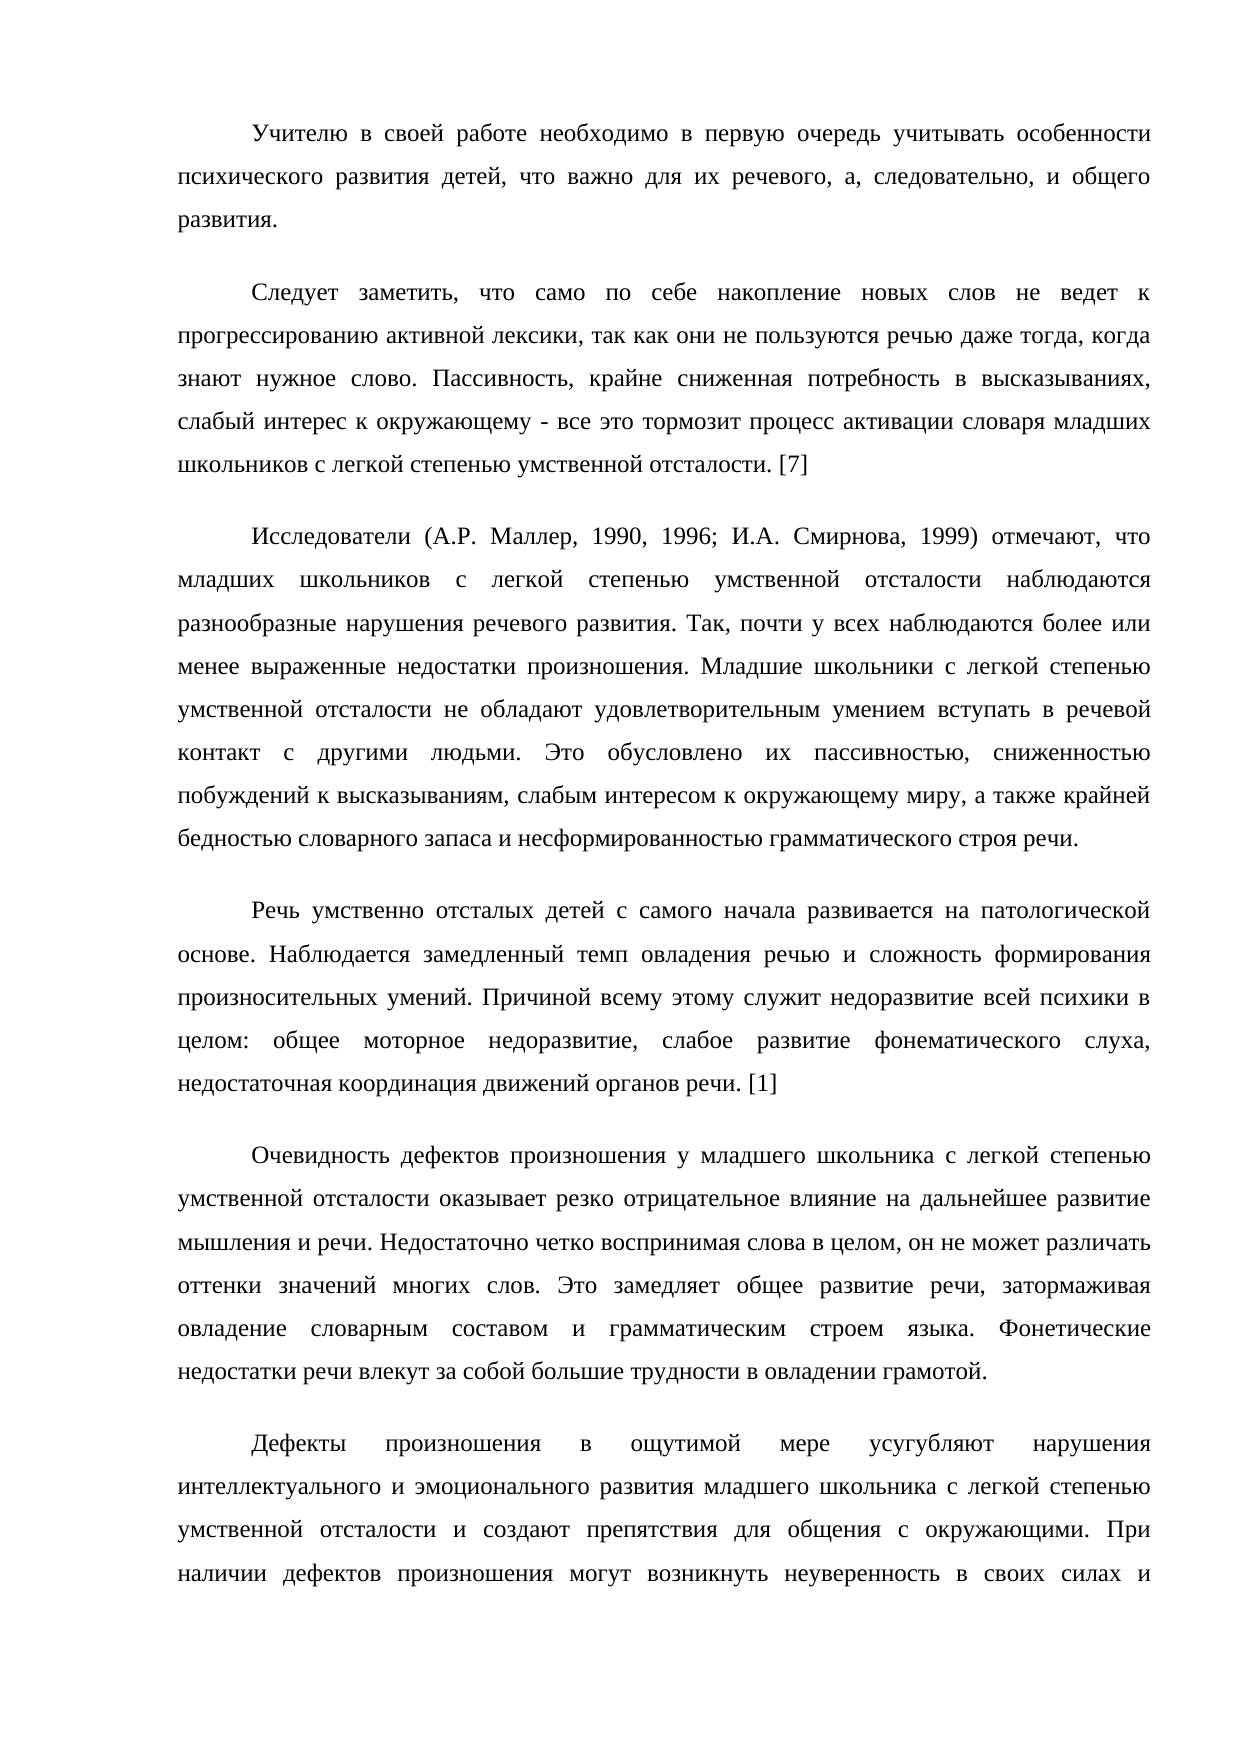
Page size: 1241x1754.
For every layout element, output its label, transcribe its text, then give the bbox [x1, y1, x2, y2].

text Речь умственно отсталых детей с самого начала развивается на патологической основе. Наблюдается замедленный темп овладения речью и сложность формирования произносительных умений. Причиной всему этому служит недоразвитие всей психики в целом: общее моторное недоразвитие, слабое развитие фонематического слуха, недостаточная координация движений органов речи. [1] [177, 896, 1152, 1097]
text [177, 1428, 1152, 1586]
text Исследователи (А.Р. Маллер, 1990, 1996; И.А. Смирнова, 1999) отмечают, что младших школьников с легкой степенью умственной отсталости наблюдаются разнообразные нарушения речевого развития. Так, почти у всех наблюдаются более или менее выраженные недостатки произношения. Младшие школьники с легкой степенью умственной отсталости не обладают удовлетворительным умением вступать в речевой контакт с другими людьми. Это обусловлено их пассивностью, сниженностью побуждений к высказываниям, слабым интересом к окружающему миру, а также крайней бедностью словарного запаса и несформированностью грамматического строя речи. [177, 521, 1152, 852]
text Учителю в своей работе необходимо в первую очередь учитывать особенности психического развития детей, что важно для их речевого, а, следовательно, и общего развития. [177, 118, 1152, 233]
text Следует заметить, что само по себе накопление новых слов не ведет к прогрессированию активной лексики, так как они не пользуются речью даже тогда, когда знают нужное слово. Пассивность, крайне сниженная потребность в высказываниях, слабый интерес к окружающему - все это тормозит процесс активации словаря младших школьников с легкой степенью умственной отсталости. [7] [177, 277, 1152, 478]
text Очевидность дефектов произношения у младшего школьника с легкой степенью умственной отсталости оказывает резко отрицательное влияние на дальнейшее развитие мышления и речи. Недостаточно четко воспринимая слова в целом, он не может различать оттенки значений многих слов. Это замедляет общее развитие речи, затормаживая овладение словарным составом и грамматическим строем языка. Фонетические недостатки речи влекут за собой большие трудности в овладении грамотой. [177, 1140, 1152, 1385]
